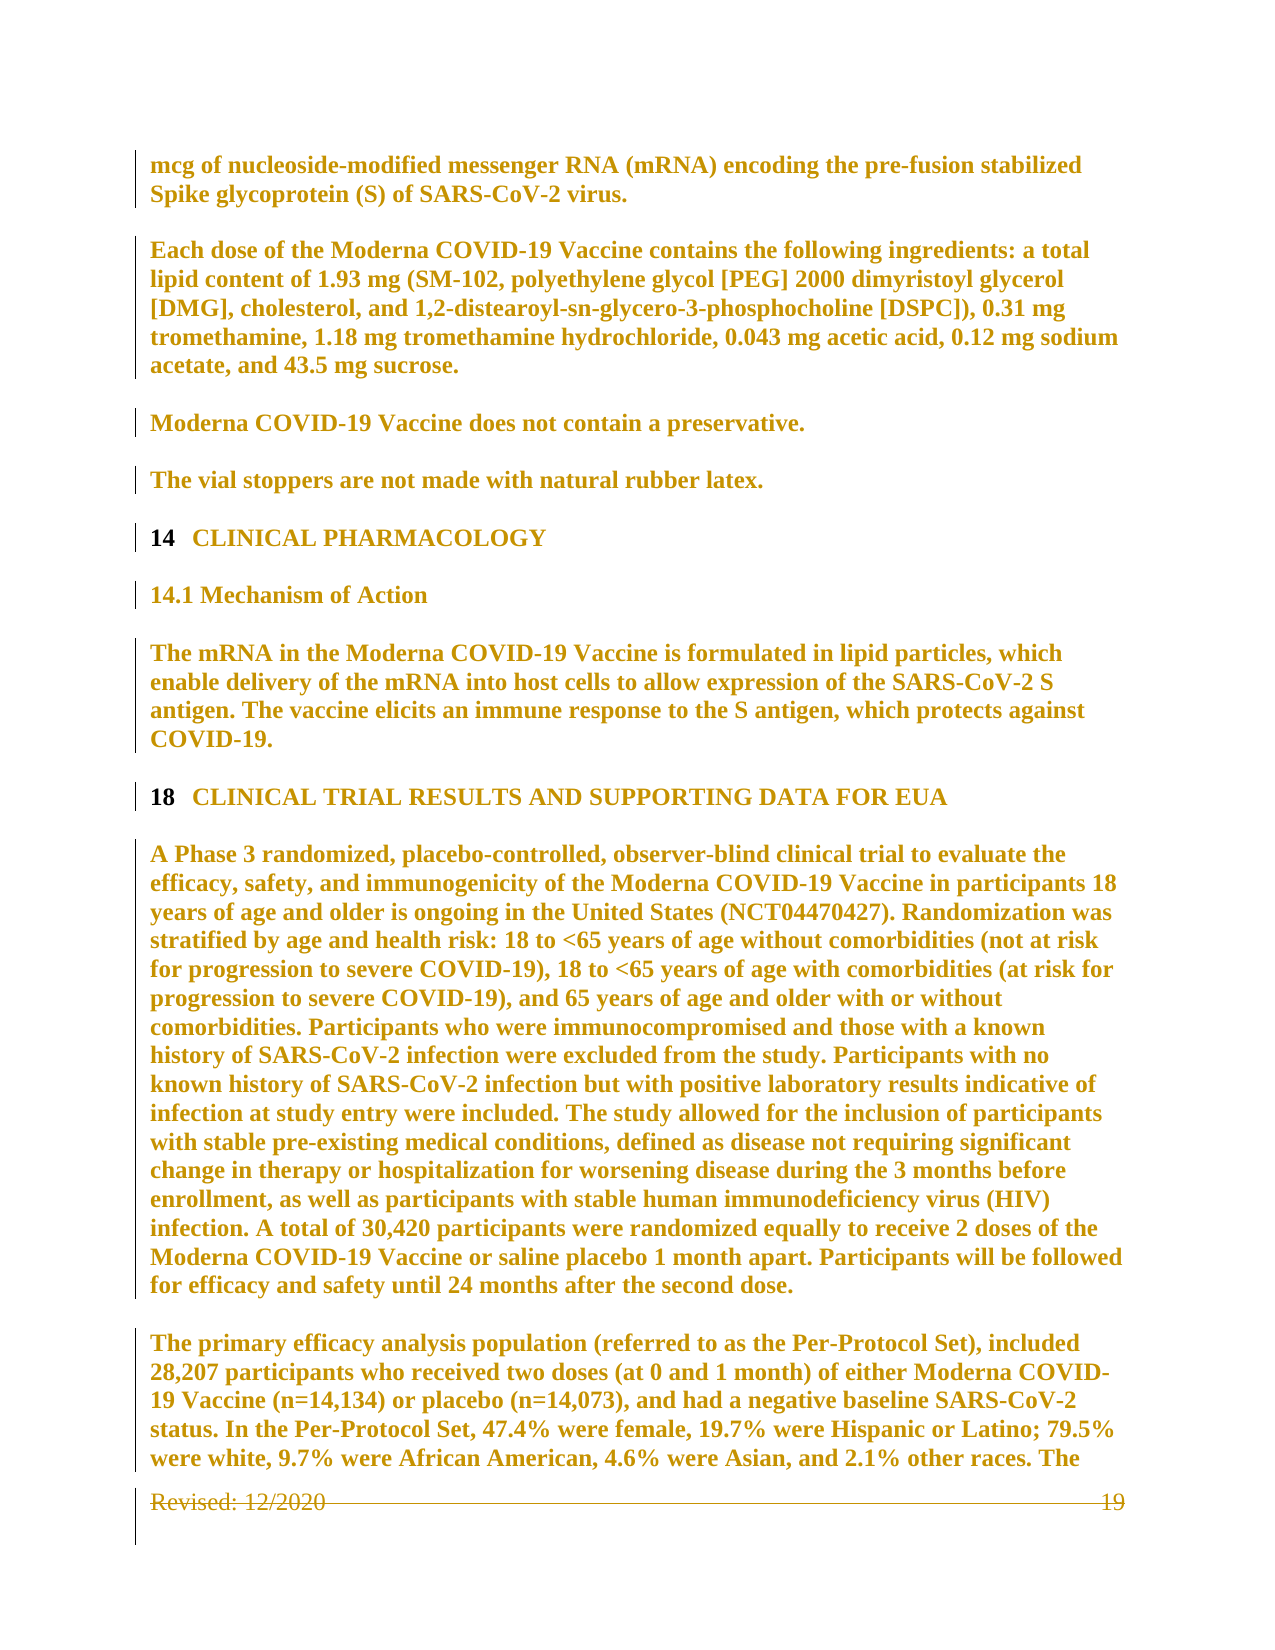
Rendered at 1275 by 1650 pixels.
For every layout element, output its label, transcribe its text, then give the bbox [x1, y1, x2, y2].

text Each dose of the Moderna COVID-19 Vaccine contains the following ingredients: a total lipid content of 1.93 mg (SM-102, polyethylene glycol [PEG] 2000 dimyristoyl glycerol [DMG], cholesterol, and 1,2-distearoyl-sn-glycero-3-phosphocholine [DSPC]), 0.31 mg tromethamine, 1.18 mg tromethamine hydrochloride, 0.043 mg acetic acid, 0.12 mg sodium acetate, and 43.5 mg sucrose. [150, 236, 1125, 379]
text Moderna COVID-19 Vaccine does not contain a preservative. [150, 408, 1125, 437]
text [150, 150, 1125, 207]
text A Phase 3 randomized, placebo-controlled, observer-blind clinical trial to evaluate the efficacy, safety, and immunogenicity of the Moderna COVID-19 Vaccine in participants 18 years of age and older is ongoing in the United States (NCT04470427). Randomization was stratified by age and health risk: 18 to <65 years of age without comorbidities (not at risk for progression to severe COVID-19), 18 to <65 years of age with comorbidities (at risk for progression to severe COVID-19), and 65 years of age and older with or without comorbidities. Participants who were immunocompromised and those with a known history of SARS-CoV-2 infection were excluded from the study. Participants with no known history of SARS-CoV-2 infection but with positive laboratory results indicative of infection at study entry were included. The study allowed for the inclusion of participants with stable pre-existing medical conditions, defined as disease not requiring significant change in therapy or hospitalization for worsening disease during the 3 months before enrollment, as well as participants with stable human immunodeficiency virus (HIV) infection. A total of 30,420 participants were randomized equally to receive 2 doses of the Moderna COVID-19 Vaccine or saline placebo 1 month apart. Participants will be followed for efficacy and safety until 24 months after the second dose. [150, 839, 1125, 1299]
text 14.1 Mechanism of Action [150, 581, 1125, 609]
subtitle CLINICAL PHARMACOLOGY [150, 523, 1125, 552]
subtitle CLINICAL TRIAL RESULTS AND SUPPORTING DATA FOR EUA [150, 782, 1125, 811]
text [150, 1328, 1125, 1472]
text The mRNA in the Moderna COVID-19 Vaccine is formulated in lipid particles, which enable delivery of the mRNA into host cells to allow expression of the SARS-CoV-2 S antigen. The vaccine elicits an immune response to the S antigen, which protects against COVID-19. [150, 638, 1125, 753]
text The vial stoppers are not made with natural rubber latex. [150, 466, 1125, 494]
